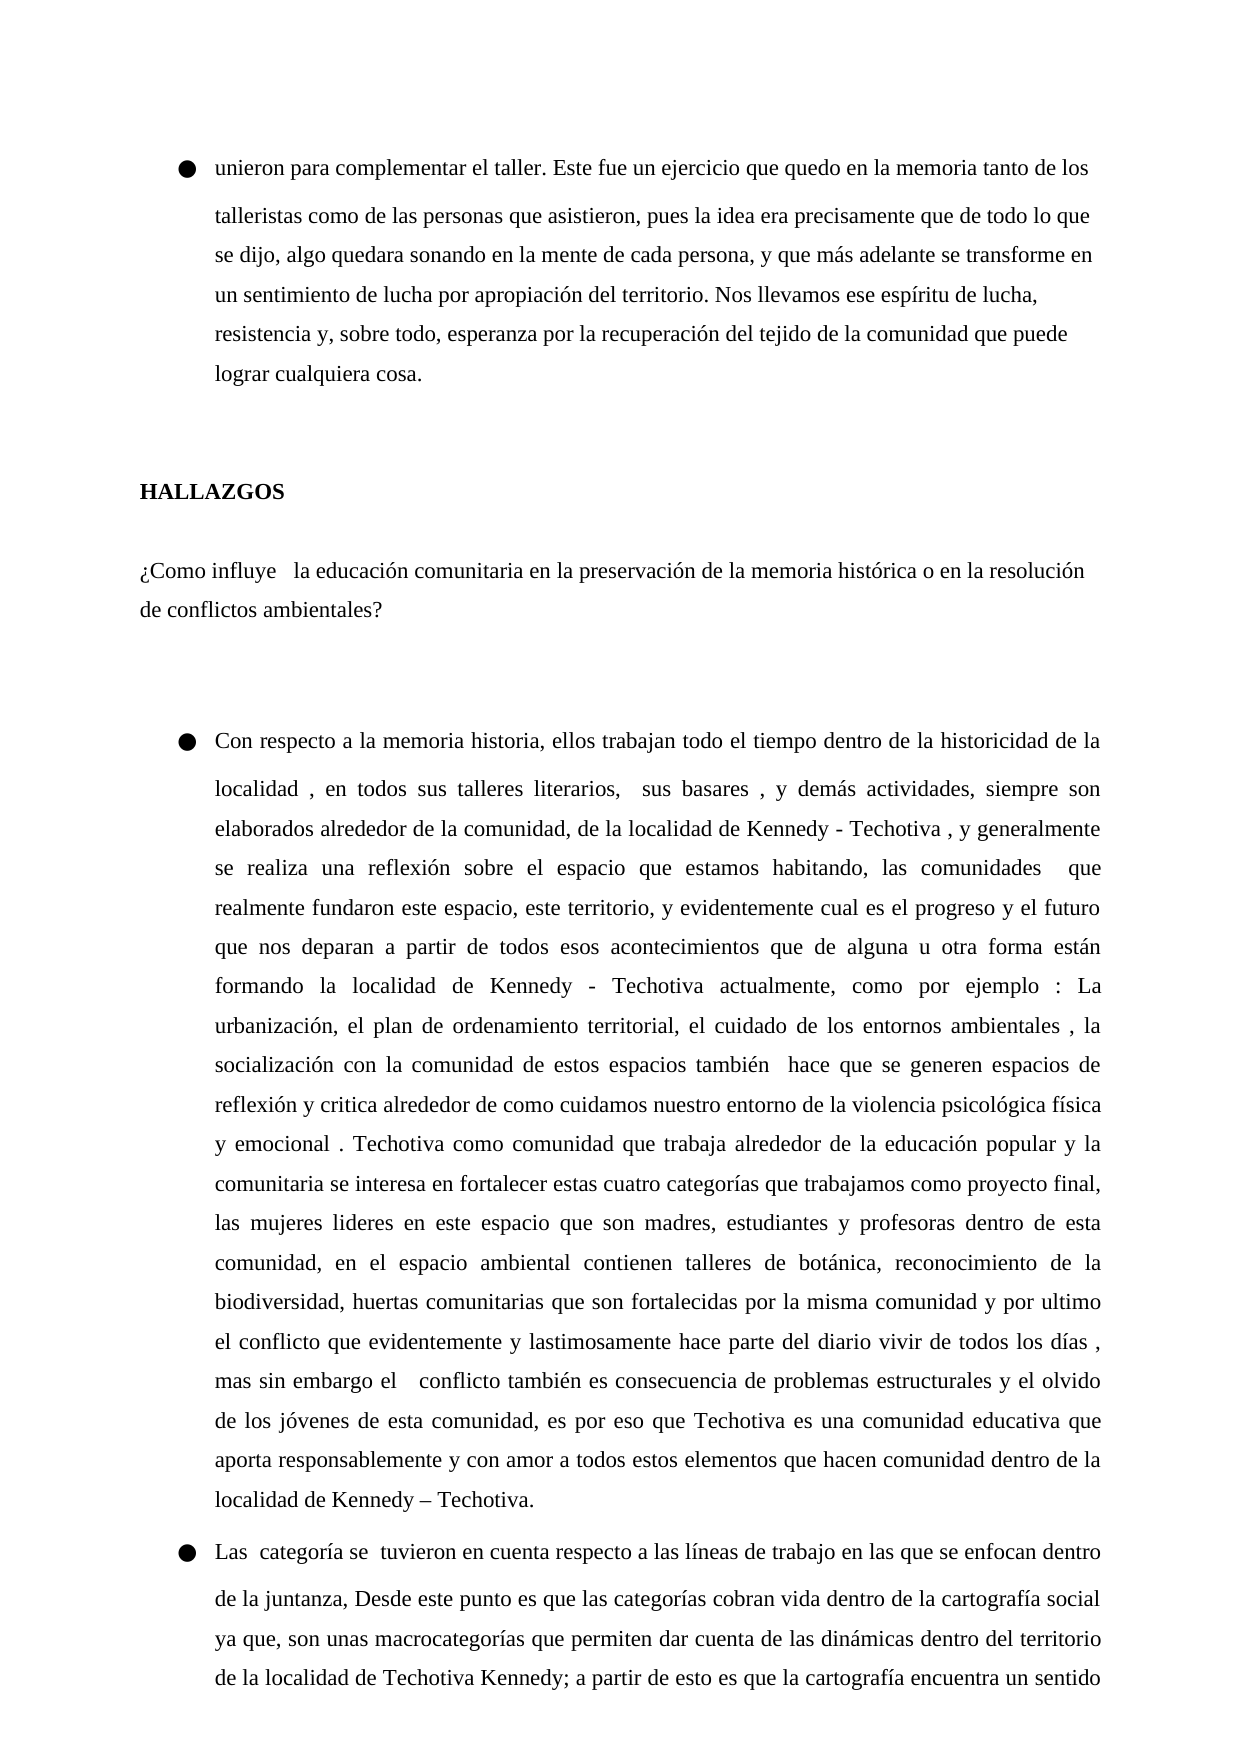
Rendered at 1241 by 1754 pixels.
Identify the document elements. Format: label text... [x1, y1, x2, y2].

text HALLAZGOS [139, 478, 1103, 504]
list unieron para complementar el taller. Este fue un ejercicio que quedo en la memoria tanto de los talleristas como de las personas que asistieron, pues la idea era precisamente que de todo lo que se dijo, algo quedara sonando en la mente de cada persona, y que más adelante se transforme en un sentimiento de lucha por apropiación del territorio. Nos llevamos ese espíritu de lucha, resistencia y, sobre todo, esperanza por la recuperación del tejido de la comunidad que puede lograr cualquiera cosa. [177, 142, 1103, 386]
list Con respecto a la memoria historia, ellos trabajan todo el tiempo dentro de la historicidad de la localidad , en todos sus talleres literarios, sus basares , y demás actividades, siempre son elaborados alrededor de la comunidad, de la localidad de Kennedy - Techotiva , y generalmente se realiza una reflexión sobre el espacio que estamos habitando, las comunidades que realmente fundaron este espacio, este territorio, y evidentemente cual es el progreso y el futuro que nos deparan a partir de todos esos acontecimientos que de alguna u otra forma están formando la localidad de Kennedy - Techotiva actualmente, como por ejemplo : La urbanización, el plan de ordenamiento territorial, el cuidado de los entornos ambientales , la socialización con la comunidad de estos espacios también hace que se generen espacios de reflexión y critica alrededor de como cuidamos nuestro entorno de la violencia psicológica física y emocional . Techotiva como comunidad que trabaja alrededor de la educación popular y la comunitaria se interesa en fortalecer estas cuatro categorías que trabajamos como proyecto final, las mujeres lideres en este espacio que son madres, estudiantes y profesoras dentro de esta comunidad, en el espacio ambiental contienen talleres de botánica, reconocimiento de la biodiversidad, huertas comunitarias que son fortalecidas por la misma comunidad y por ultimo el conflicto que evidentemente y lastimosamente hace parte del diario vivir de todos los días , mas sin embargo el conflicto también es consecuencia de problemas estructurales y el olvido de los jóvenes de esta comunidad, es por eso que Techotiva es una comunidad educativa que aporta responsablemente y con amor a todos estos elementos que hacen comunidad dentro de la localidad de Kennedy – Techotiva. [177, 715, 1103, 1512]
text ¿Como influye la educación comunitaria en la preservación de la memoria histórica o en la resolución de conflictos ambientales? [139, 557, 1103, 623]
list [177, 1525, 1103, 1691]
